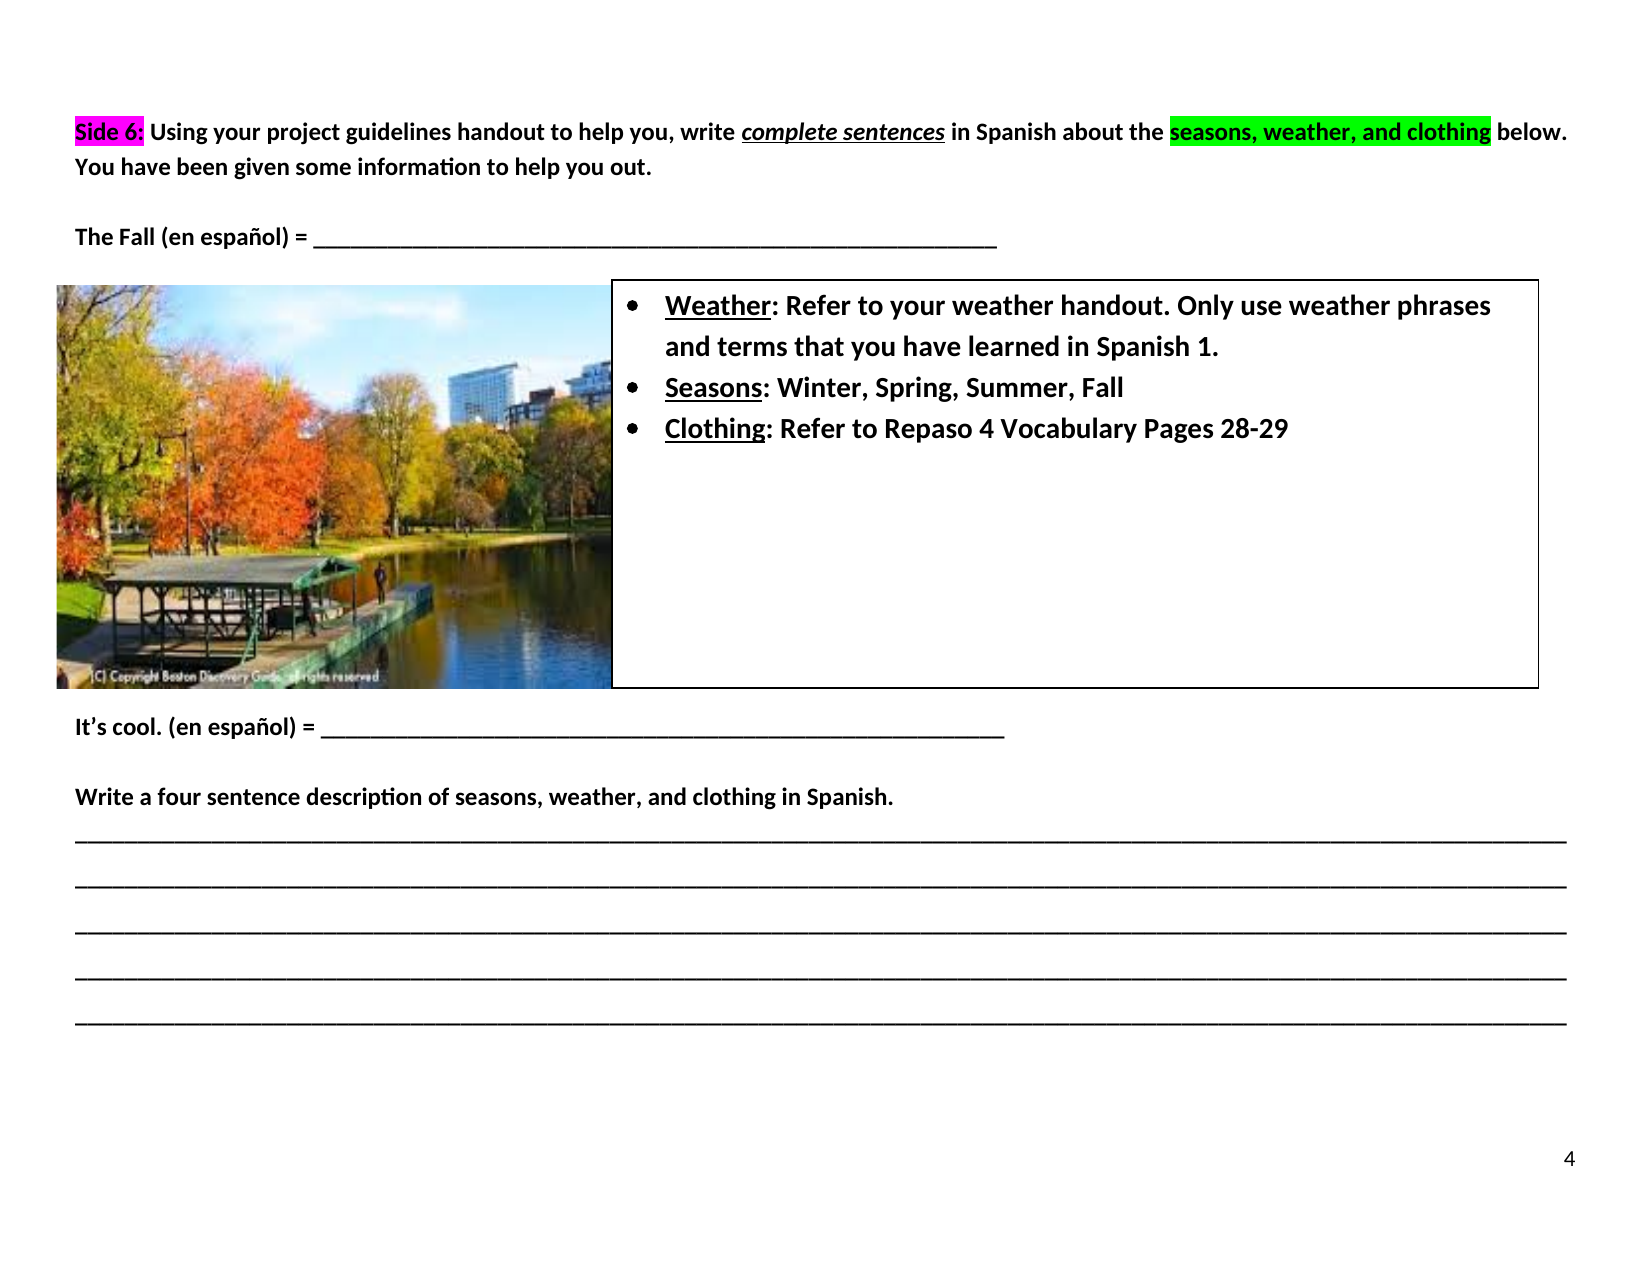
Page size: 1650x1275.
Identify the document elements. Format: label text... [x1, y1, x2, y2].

text It’s cool. (en español) = _______________________________________________________ [75, 711, 1575, 741]
text ________________________________________________________________________________________________________________________ [75, 907, 1575, 938]
text ________________________________________________________________________________________________________________________ [75, 816, 1575, 846]
text ________________________________________________________________________________________________________________________ [75, 953, 1575, 983]
text Side 6: Using your project guidelines handout to help you, write complete sentences in Spanish about the seasons, weather, and clothing below. You have been given some information to help you out. [75, 116, 1575, 181]
text Write a four sentence description of seasons, weather, and clothing in Spanish. [75, 781, 1575, 811]
text ________________________________________________________________________________________________________________________ [75, 861, 1575, 892]
text The Fall (en español) = _______________________________________________________ [75, 221, 1575, 251]
picture [56, 285, 611, 689]
text ________________________________________________________________________________________________________________________ [75, 999, 1575, 1029]
